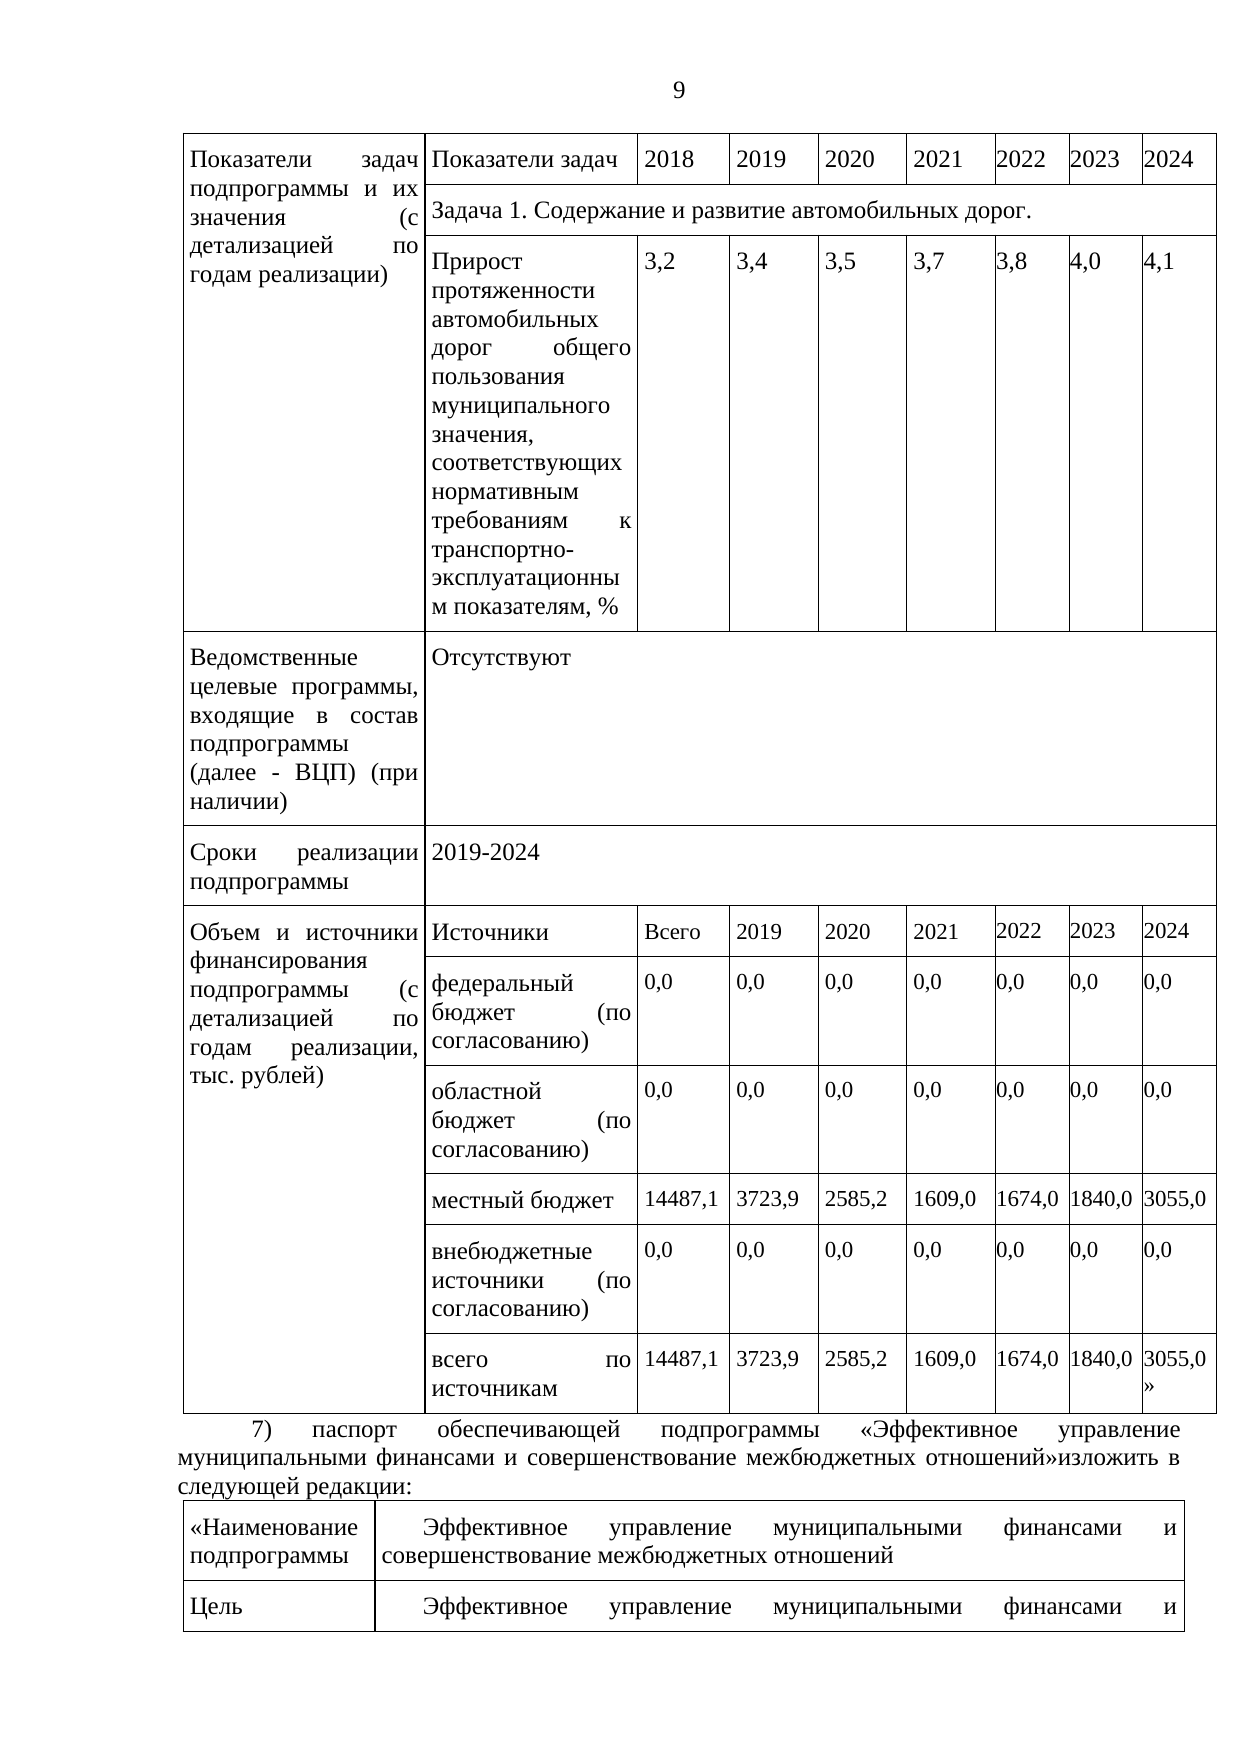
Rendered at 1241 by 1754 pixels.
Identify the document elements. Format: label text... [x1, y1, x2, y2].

table_cell 0,0 [907, 1225, 995, 1333]
table_cell 0,0 [1143, 957, 1216, 1065]
table_cell местный бюджет [426, 1174, 637, 1224]
table_cell 0,0 [638, 957, 729, 1065]
table_cell 2021 [907, 134, 995, 183]
table_cell областной бюджет (по согласованию) [426, 1066, 637, 1173]
table_cell 0,0 [1143, 1225, 1216, 1333]
table_cell 0,0 [819, 1066, 906, 1173]
table_cell 2018 [638, 134, 729, 183]
table_cell 2585,2 [819, 1334, 906, 1413]
table_cell 0,0 [996, 1066, 1069, 1173]
table_cell 1609,0 [907, 1174, 995, 1224]
table_cell 2019-2024 [426, 826, 1216, 905]
table_cell 0,0 [819, 1225, 906, 1333]
table_cell 0,0 [1070, 957, 1142, 1065]
table_cell 2024 [1143, 134, 1216, 183]
table_cell 3723,9 [730, 1174, 818, 1224]
table_cell Цель подпрограммы [184, 1581, 374, 1631]
table_cell 2585,2 [819, 1174, 906, 1224]
table_cell Всего [638, 906, 729, 956]
table_cell 2022 [996, 134, 1069, 183]
table_cell Ведомственные целевые программы, входящие в состав подпрограммы (далее - ВЦП) (при наличии) [184, 632, 424, 825]
table_cell 2019 [730, 906, 818, 956]
table_cell 1840,0 [1070, 1174, 1142, 1224]
table_cell 2022 [996, 906, 1069, 956]
table_cell 14487,1 [638, 1174, 729, 1224]
table_cell 2024 [1143, 906, 1216, 956]
table_cell 2023 [1070, 906, 1142, 956]
table_cell 0,0 [996, 957, 1069, 1065]
table_cell Отсутствуют [426, 632, 1216, 825]
table_cell 3055,0» [1143, 1334, 1216, 1413]
table_cell 0,0 [1070, 1225, 1142, 1333]
table_cell 4,0 [1070, 236, 1142, 631]
table_cell 0,0 [730, 957, 818, 1065]
table_cell 0,0 [907, 1066, 995, 1173]
table_cell 2021 [907, 906, 995, 956]
table_cell 14487,1 [638, 1334, 729, 1413]
table_cell 0,0 [730, 1225, 818, 1333]
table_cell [426, 185, 1216, 234]
table_cell Сроки реализации подпрограммы [184, 826, 424, 905]
table_cell Прирост протяженности автомобильных дорог общего пользования муниципального значения, соответствующих нормативным требованиям к транспортно-эксплуатационным показателям, % [426, 236, 637, 631]
table_cell 0,0 [996, 1225, 1069, 1333]
table_cell 3,7 [907, 236, 995, 631]
table_cell 3,5 [819, 236, 906, 631]
table_cell 0,0 [638, 1066, 729, 1173]
table_cell 0,0 [730, 1066, 818, 1173]
table_cell 1840,0 [1070, 1334, 1142, 1413]
text 7) паспорт обеспечивающей подпрограммы «Эффективное управление муниципальными финансами и совершенствование межбюджетных отношений»изложить в следующей редакции: [177, 1414, 1181, 1500]
table_cell 0,0 [638, 1225, 729, 1333]
table_cell 0,0 [1070, 1066, 1142, 1173]
table_header «Наименование подпрограммы [184, 1501, 374, 1580]
table_cell 3055,0 [1143, 1174, 1216, 1224]
table_cell 1674,0 [996, 1174, 1069, 1224]
table_cell 0,0 [819, 957, 906, 1065]
table_cell 2019 [730, 134, 818, 183]
table_cell внебюджетные источники (по согласованию) [426, 1225, 637, 1333]
table_cell федеральный бюджет (по согласованию) [426, 957, 637, 1065]
table_cell 3,2 [638, 236, 729, 631]
table_cell Источники [426, 906, 637, 956]
table_cell 4,1 [1143, 236, 1216, 631]
table_cell Показатели задач [426, 134, 637, 183]
table_cell Показатели задач подпрограммы и их значения (с детализацией по годам реализации) [184, 134, 424, 631]
table_cell 3723,9 [730, 1334, 818, 1413]
table_cell 2020 [819, 906, 906, 956]
table_cell 1674,0 [996, 1334, 1069, 1413]
table_header Эффективное управление муниципальными финансами и совершенствование межбюджетных отношений [376, 1501, 1184, 1580]
table_cell 1609,0 [907, 1334, 995, 1413]
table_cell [376, 1581, 1184, 1631]
table_cell 2020 [819, 134, 906, 183]
table_cell всего по источникам [426, 1334, 637, 1413]
table_cell 3,8 [996, 236, 1069, 631]
table_cell 2023 [1070, 134, 1142, 183]
table_cell 0,0 [907, 957, 995, 1065]
table_cell 3,4 [730, 236, 818, 631]
table_cell Объем и источники финансирования подпрограммы (с детализацией по годам реализации, тыс. рублей) [184, 906, 424, 1413]
table_cell 0,0 [1143, 1066, 1216, 1173]
